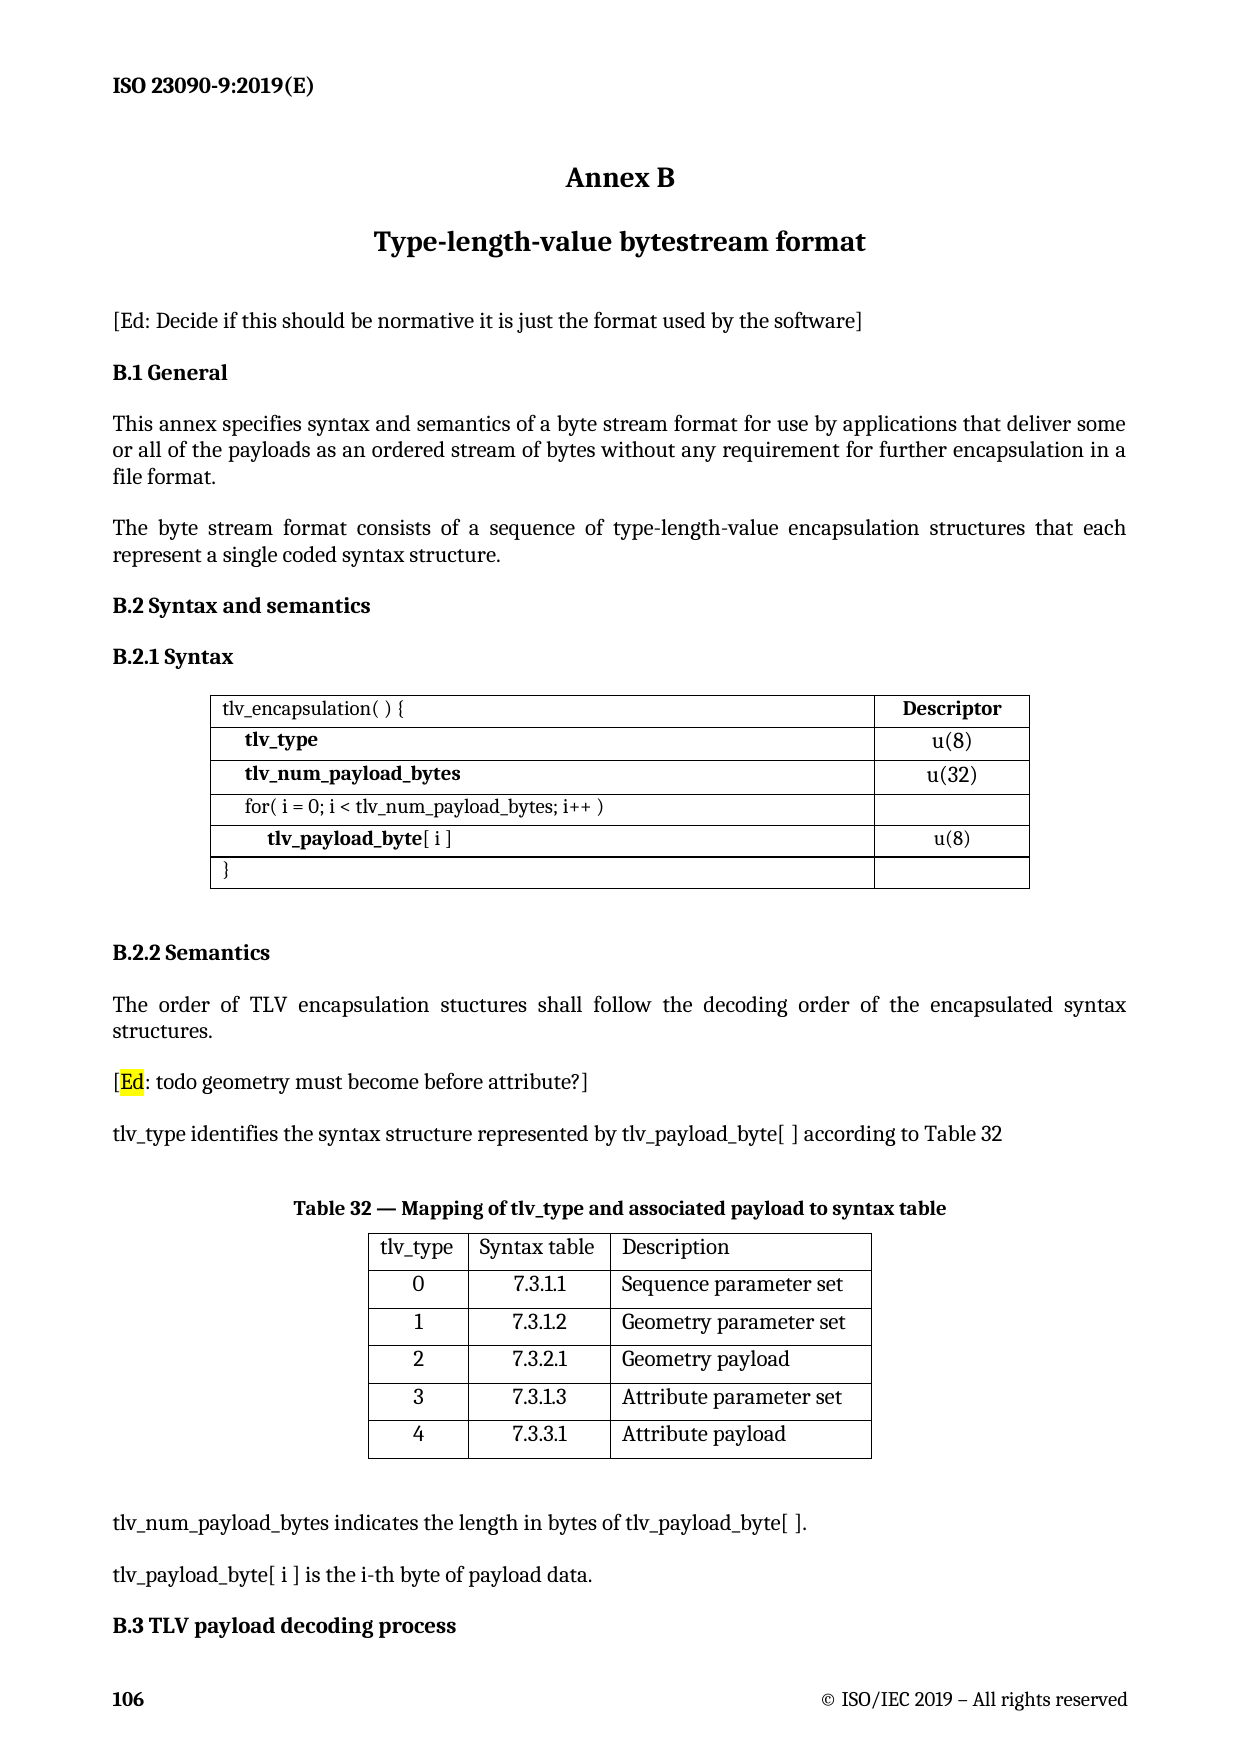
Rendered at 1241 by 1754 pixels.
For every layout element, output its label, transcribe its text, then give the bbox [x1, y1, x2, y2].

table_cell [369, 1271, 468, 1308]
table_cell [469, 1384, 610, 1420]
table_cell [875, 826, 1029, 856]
text B.3 TLV payload decoding process [112, 1613, 1128, 1639]
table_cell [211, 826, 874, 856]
text This annex specifies syntax and semantics of a byte stream format for use by applications that deliver some or all of the payloads as an ordered stream of bytes without any requirement for further encapsulation in a file format. [112, 411, 1128, 490]
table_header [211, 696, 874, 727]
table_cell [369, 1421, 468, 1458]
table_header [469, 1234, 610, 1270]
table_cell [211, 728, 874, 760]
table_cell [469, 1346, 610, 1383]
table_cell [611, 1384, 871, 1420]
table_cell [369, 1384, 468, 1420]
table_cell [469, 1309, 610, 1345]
text The order of TLV encapsulation stuctures shall follow the decoding order of the encapsulated syntax structures. [112, 991, 1128, 1044]
text Type-length-value bytestream format [112, 161, 1128, 258]
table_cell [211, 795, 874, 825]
text [Ed: Decide if this should be normative it is just the format used by the software] [112, 308, 1128, 334]
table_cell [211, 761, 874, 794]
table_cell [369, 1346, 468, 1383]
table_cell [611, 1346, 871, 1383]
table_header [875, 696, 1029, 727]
text tlv_num_payload_bytes indicates the length in bytes of tlv_payload_byte[ ]. [112, 1510, 1128, 1536]
text tlv_type identifies the syntax structure represented by tlv_payload_byte[ ] according to Table 28 [112, 1121, 1128, 1147]
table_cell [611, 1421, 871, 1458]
text The byte stream format consists of a sequence of type-length-value encapsulation structures that each represent a single coded syntax structure. [112, 515, 1128, 568]
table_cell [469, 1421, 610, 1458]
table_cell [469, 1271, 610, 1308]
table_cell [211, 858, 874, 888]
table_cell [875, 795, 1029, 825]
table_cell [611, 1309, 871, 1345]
text B.1 General [112, 359, 1128, 386]
text [Ed: todo geometry must become before attribute?] [144, 1069, 1128, 1096]
text Table 32 — Mapping of tlv_type and associated payload to syntax table [112, 1197, 1128, 1221]
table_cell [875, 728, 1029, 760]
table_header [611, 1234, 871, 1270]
text B.2.2 Semantics [112, 940, 1128, 966]
text tlv_payload_byte[ i ] is the i-th byte of payload data. [112, 1561, 1128, 1588]
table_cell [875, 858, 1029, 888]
text B.2.1 Syntax [112, 644, 1128, 670]
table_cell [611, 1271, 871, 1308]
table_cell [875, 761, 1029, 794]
text B.2 Syntax and semantics [112, 593, 1128, 619]
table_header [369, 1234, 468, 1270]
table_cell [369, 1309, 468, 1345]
